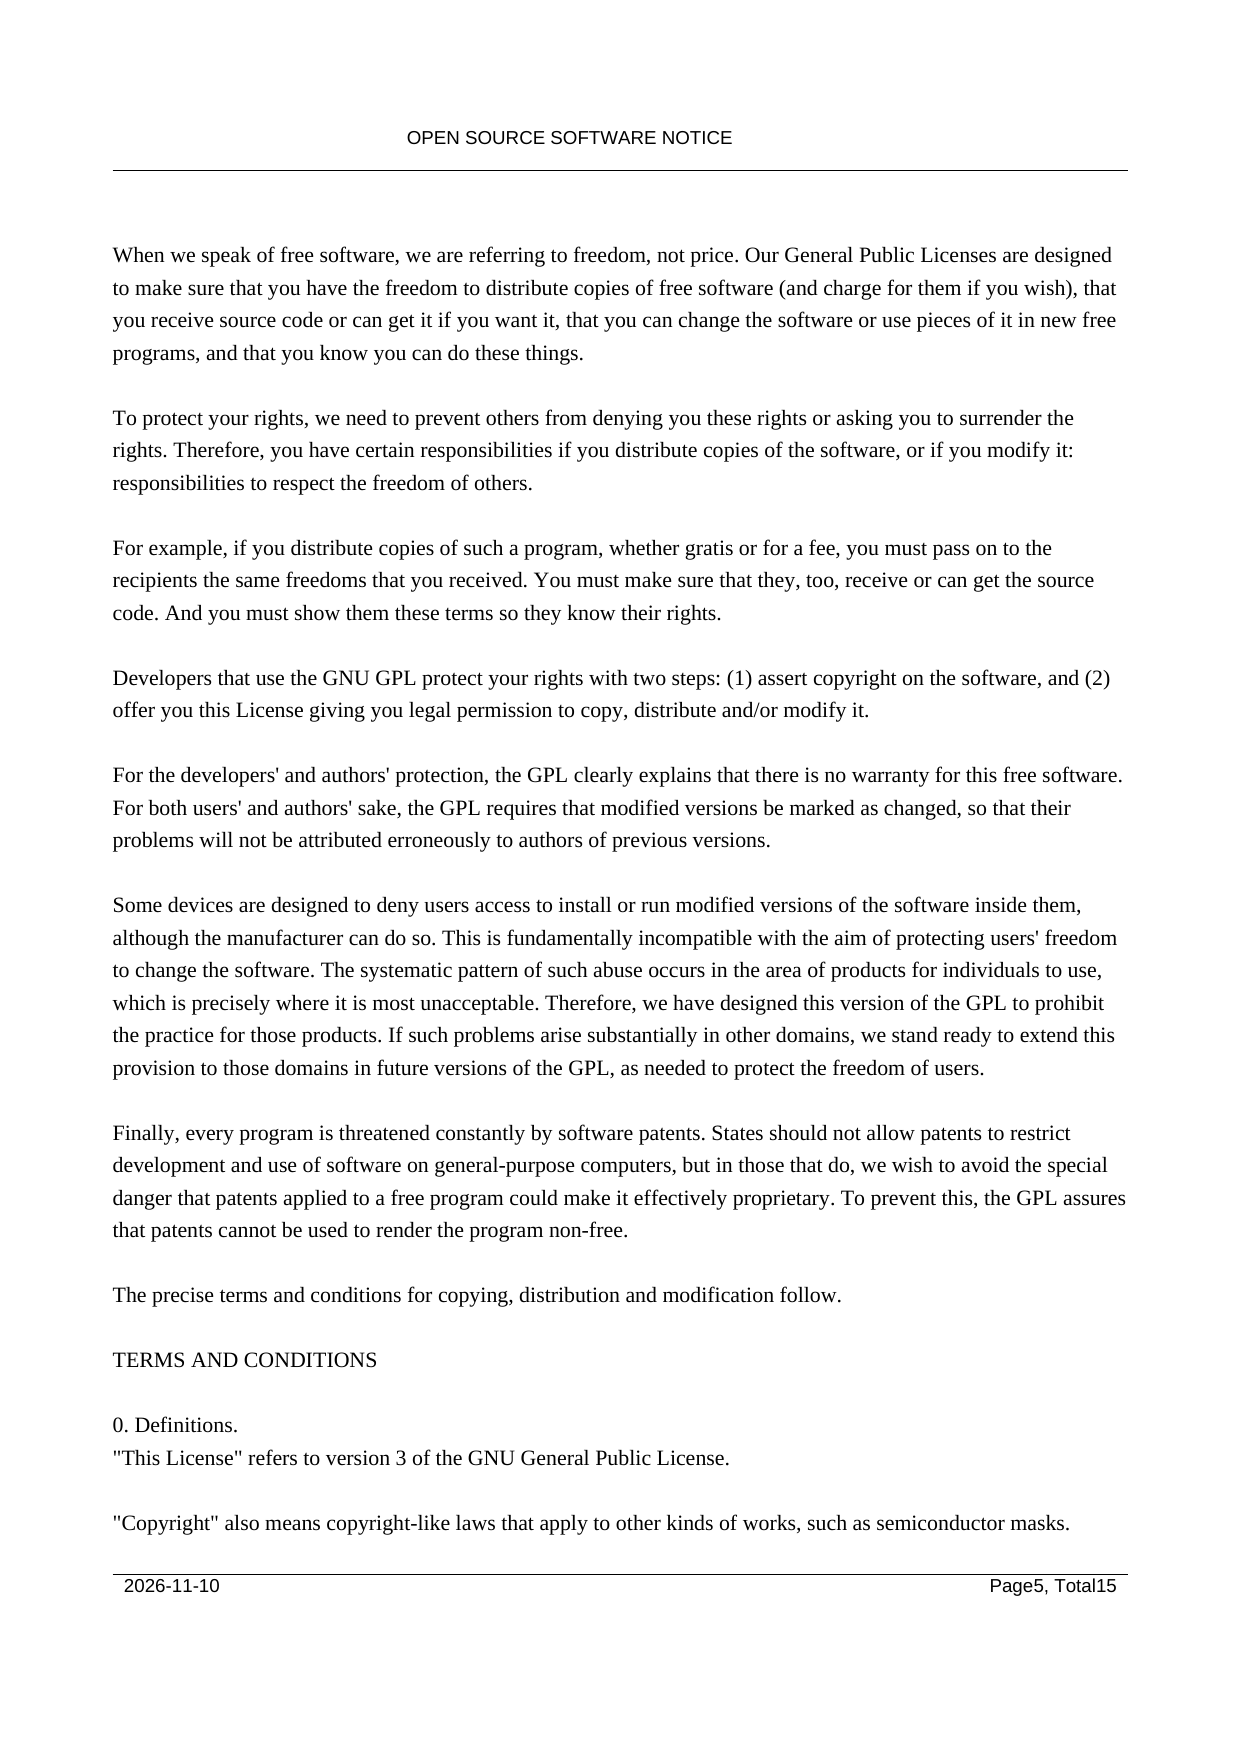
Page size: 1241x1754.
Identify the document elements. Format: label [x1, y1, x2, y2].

text [112, 206, 1128, 1539]
